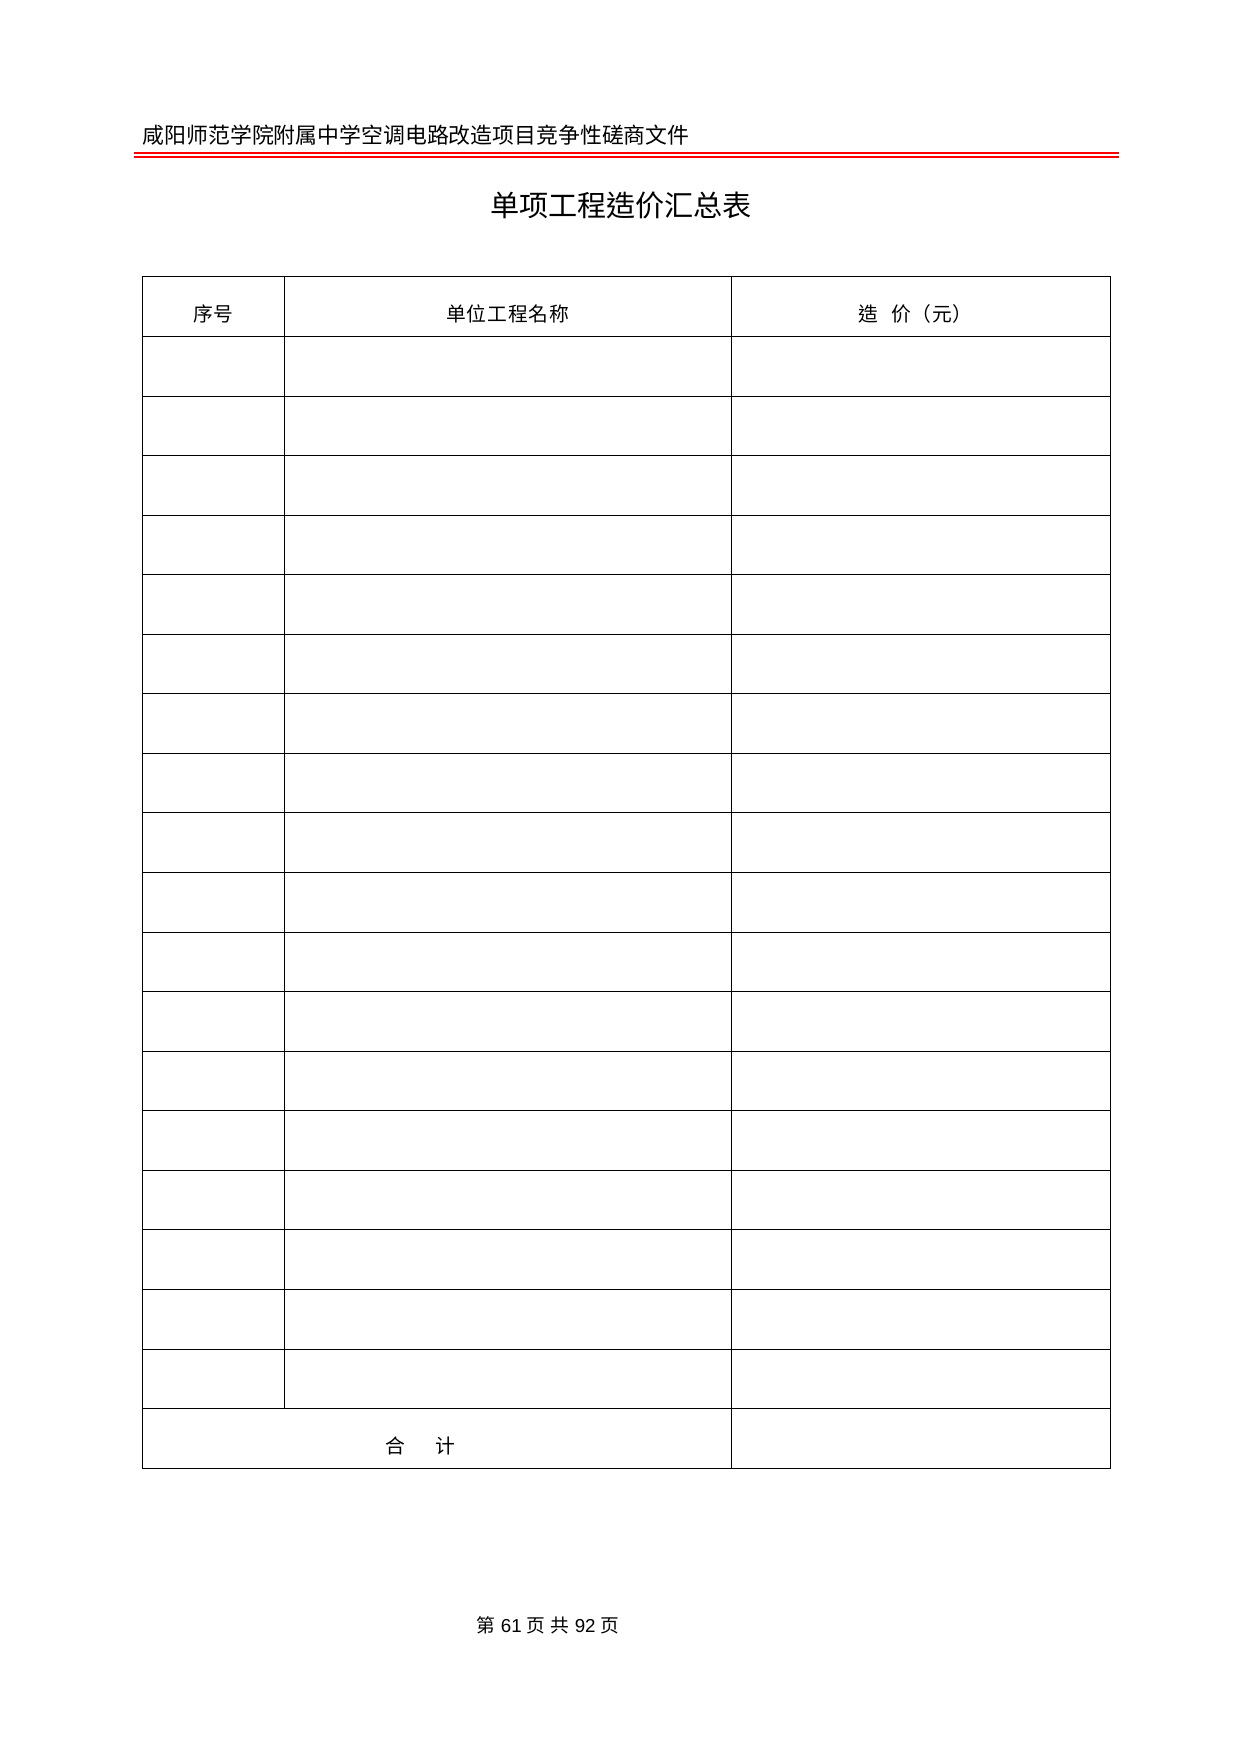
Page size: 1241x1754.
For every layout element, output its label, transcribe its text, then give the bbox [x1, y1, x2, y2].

table_cell [143, 1350, 284, 1408]
table_cell [285, 1052, 731, 1110]
table_cell [143, 337, 284, 396]
table_cell [732, 1409, 1110, 1468]
table_cell [285, 1111, 731, 1170]
table_cell [285, 694, 731, 753]
table_cell [732, 694, 1110, 753]
table_cell [285, 1171, 731, 1229]
table_cell [285, 337, 731, 396]
table_header 序号 [143, 277, 284, 336]
table_cell [143, 635, 284, 693]
table_cell [143, 516, 284, 574]
table_cell [732, 992, 1110, 1051]
table_cell [143, 1230, 284, 1289]
table_cell [143, 813, 284, 872]
table_cell [143, 992, 284, 1051]
table_cell [732, 635, 1110, 693]
table_cell [732, 1350, 1110, 1408]
table_cell [143, 575, 284, 633]
table_cell [732, 1111, 1110, 1170]
table_cell [285, 1350, 731, 1408]
table_header 单位工程名称 [285, 277, 731, 336]
table_cell [732, 516, 1110, 574]
table_cell [143, 754, 284, 812]
table_cell [732, 754, 1110, 812]
table_cell [285, 1290, 731, 1348]
table_cell [285, 635, 731, 693]
text 单项工程造价汇总表 [490, 188, 1111, 224]
table_cell [732, 813, 1110, 872]
table_cell [732, 1290, 1110, 1348]
table_cell [285, 992, 731, 1051]
table_cell [285, 397, 731, 455]
table_cell [285, 456, 731, 514]
table_cell [285, 1230, 731, 1289]
table_cell [143, 397, 284, 455]
table_cell [285, 516, 731, 574]
table_cell [143, 933, 284, 991]
table_cell [732, 397, 1110, 455]
table_cell [732, 1171, 1110, 1229]
table_cell [285, 754, 731, 812]
table_cell [143, 456, 284, 514]
table_header 造 价（元） [732, 277, 1110, 336]
table_cell [732, 1052, 1110, 1110]
table_cell [143, 1290, 284, 1348]
table_cell [143, 1052, 284, 1110]
table_cell 合 计 [143, 1409, 731, 1468]
table_cell [732, 456, 1110, 514]
table_cell [732, 873, 1110, 931]
table_cell [285, 813, 731, 872]
table_cell [143, 1111, 284, 1170]
table_cell [732, 1230, 1110, 1289]
table_cell [285, 933, 731, 991]
table_cell [143, 873, 284, 931]
table_cell [285, 575, 731, 633]
table_cell [285, 873, 731, 931]
table_cell [732, 933, 1110, 991]
table_cell [143, 694, 284, 753]
table_cell [732, 575, 1110, 633]
table_cell [732, 337, 1110, 396]
table_cell [143, 1171, 284, 1229]
